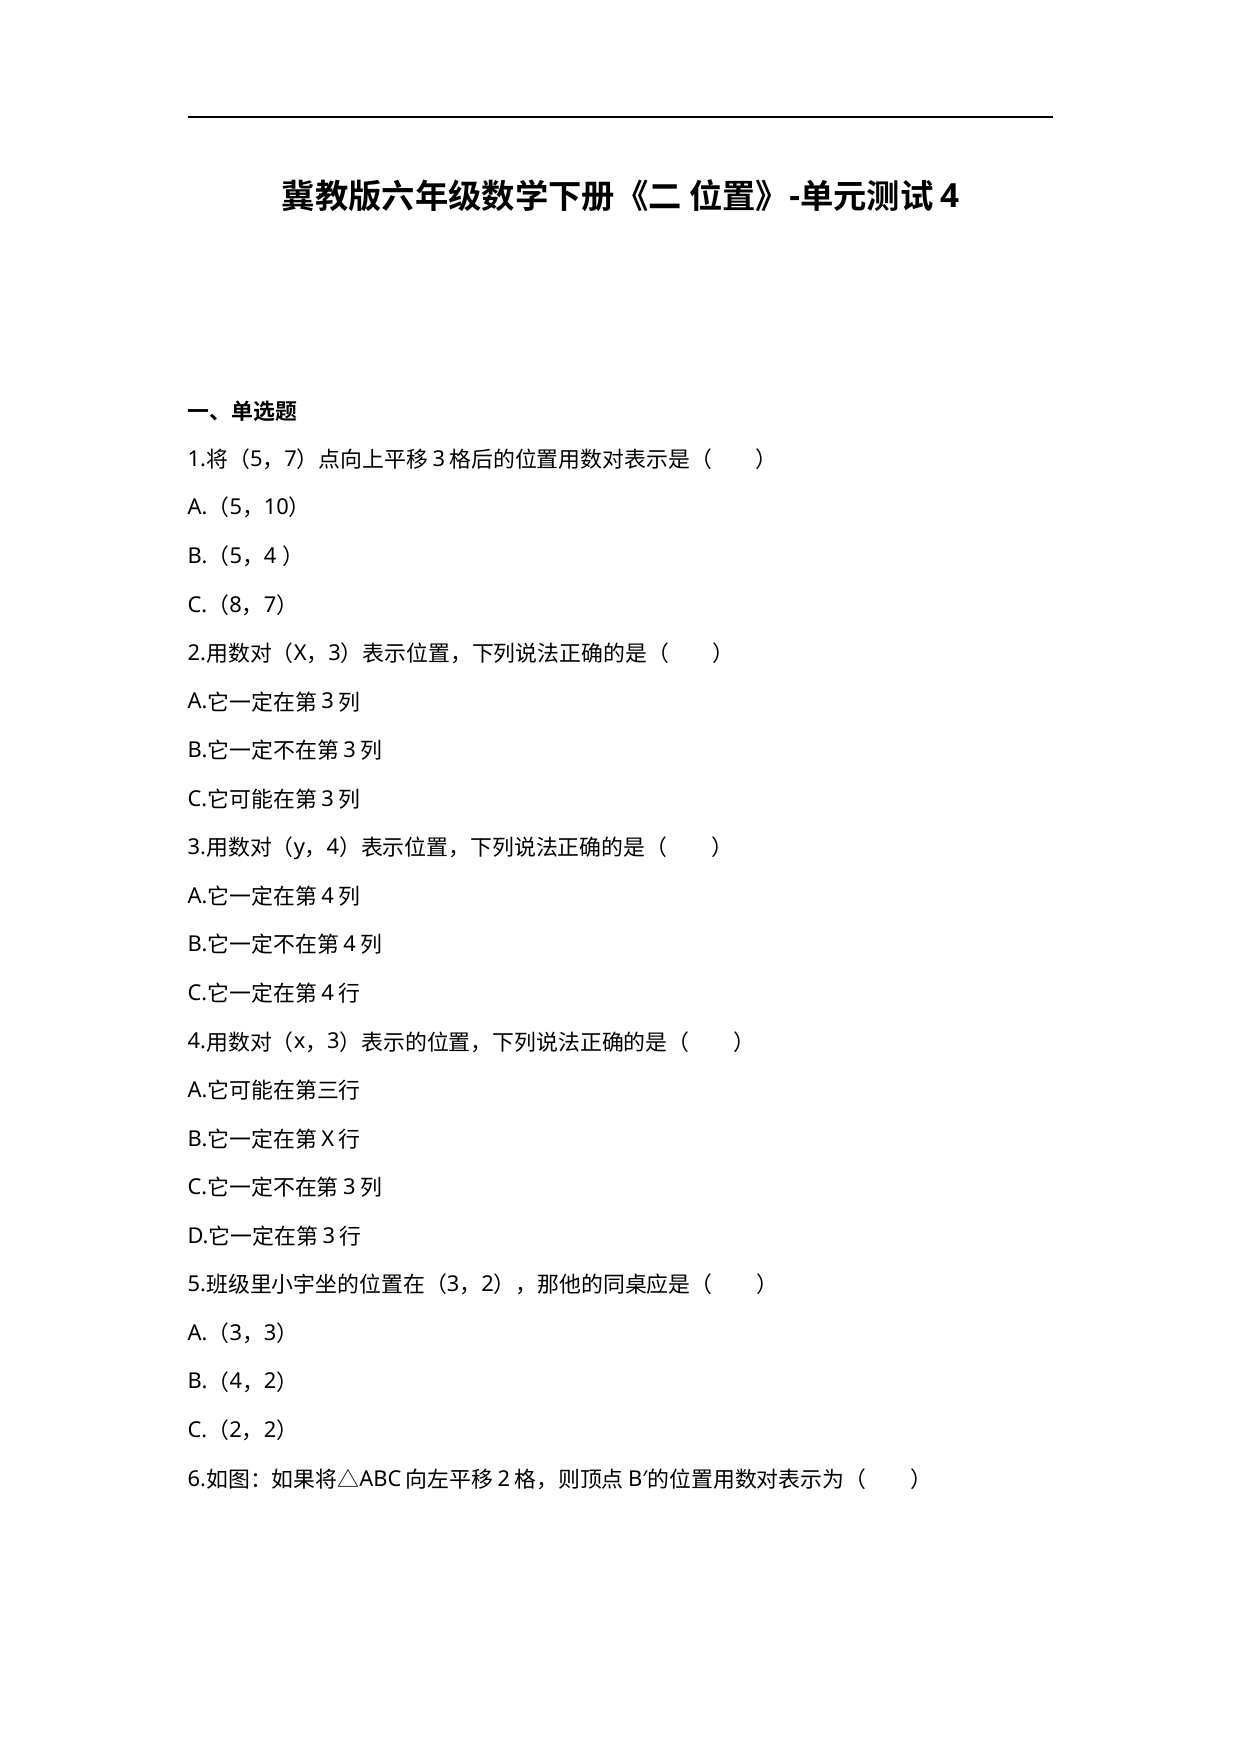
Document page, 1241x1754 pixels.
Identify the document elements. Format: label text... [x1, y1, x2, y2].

text 2.用数对（X，3）表示位置，下列说法正确的是（ ） [187, 636, 1053, 668]
text 4.用数对（x，3）表示的位置，下列说法正确的是（ ） [187, 1024, 1053, 1057]
text A.它可能在第三行 B.它一定在第X行 C.它一定不在第3列 D.它一定在第3行 [187, 1072, 1053, 1251]
text A.（3，3） B.（4，2） C.（2，2） [187, 1315, 1053, 1445]
text 5.班级里小宇坐的位置在（3，2），那他的同桌应是（ ） [187, 1267, 1053, 1299]
text A.它一定在第4列 B.它一定不在第4列 C.它一定在第4行 [187, 878, 1053, 1008]
text 3.用数对（y，4）表示位置，下列说法正确的是（ ） [187, 830, 1053, 862]
text 一、单选题 [187, 393, 1053, 426]
text A.（5，10） B.（5，4 ） C.（8，7） [187, 490, 1053, 620]
text 1.将（5，7）点向上平移3格后的位置用数对表示是（ ） [187, 442, 1053, 474]
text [187, 1461, 1053, 1494]
text A.它一定在第3列 B.它一定不在第3列 C.它可能在第3列 [187, 684, 1053, 814]
text 冀教版六年级数学下册《二 位置》-单元测试4 [187, 162, 1053, 227]
